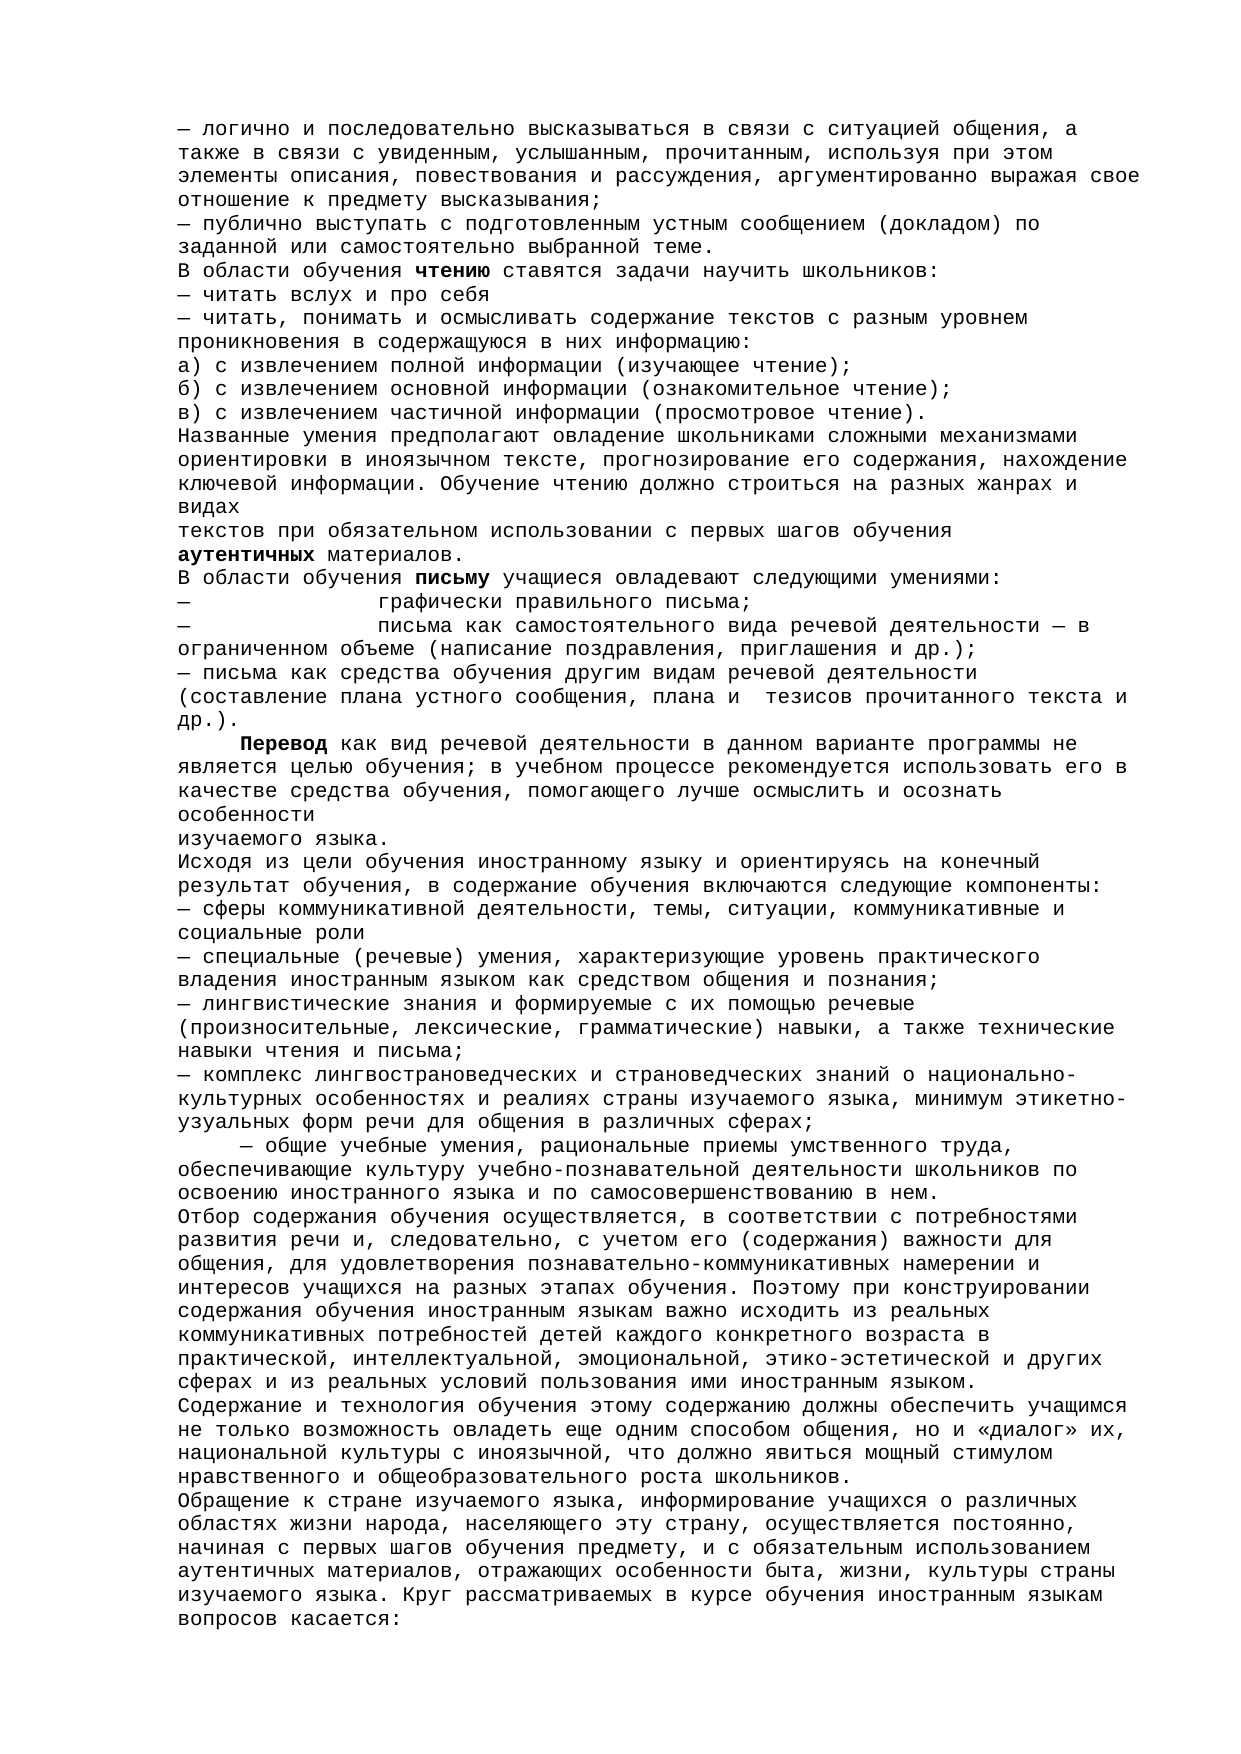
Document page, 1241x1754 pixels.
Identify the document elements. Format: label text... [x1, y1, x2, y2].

text др.). [177, 709, 1152, 733]
text начиная с первых шагов обучения предмету, и с обязательным использованием [177, 1537, 1152, 1561]
text изучаемого языка. Круг рассматриваемых в курсе обучения иностранным языкам [177, 1584, 1152, 1608]
text ограниченном объеме (написание поздравления, приглашения и др.); [177, 638, 1152, 662]
text качестве средства обучения, помогающего лучше осмыслить и осознать особенности [177, 780, 1152, 827]
text (произносительные, лексические, грамматические) навыки, а также технические [177, 1017, 1152, 1040]
text — письма как средства обучения другим видам речевой деятельности [177, 662, 1152, 686]
text — общие учебные умения, рациональные приемы умственного труда, [177, 1135, 1152, 1158]
text развития речи и, следовательно, с учетом его (содержания) важности для [177, 1229, 1152, 1253]
text аутентичных материалов, отражающих особенности быта, жизни, культуры страны [177, 1561, 1152, 1584]
text — специальные (речевые) умения, характеризующие уровень практического [177, 946, 1152, 969]
text результат обучения, в содержание обучения включаются следующие компоненты: [177, 875, 1152, 898]
text обеспечивающие культуру учебно-познавательной деятельности школьников по [177, 1158, 1152, 1182]
text (составление плана устного сообщения, плана и тезисов прочитанного текста и [177, 686, 1152, 709]
text ориентировки в иноязычном тексте, прогнозирование его содержания, нахождение [177, 449, 1152, 473]
text общения, для удовлетворения познавательно-коммуникативных намерении и [177, 1253, 1152, 1277]
text Перевод как вид речевой деятельности в данном варианте программы не [177, 733, 1152, 757]
text владения иностранным языком как средством общения и познания; [177, 969, 1152, 993]
text освоению иностранного языка и по самосовершенствованию в нем. [177, 1182, 1152, 1206]
text Содержание и технология обучения этому содержанию должны обеспечить учащимся [177, 1395, 1152, 1419]
text содержания обучения иностранным языкам важно исходить из реальных [177, 1300, 1152, 1324]
text ключевой информации. Обучение чтению должно строиться на разных жанрах и видах [177, 473, 1152, 520]
text не только возможность овладеть еще одним способом общения, но и «диалог» их, [177, 1419, 1152, 1442]
text элементы описания, повествования и рассуждения, аргументированно выражая свое [177, 165, 1152, 189]
text в) с извлечением частичной информации (просмотровое чтение). [177, 402, 1152, 426]
text сферах и из реальных условий пользования ими иностранным языком. [177, 1371, 1152, 1395]
text В области обучения чтению ставятся задачи научить школьников: [177, 260, 1152, 284]
text областях жизни народа, населяющего эту страну, осуществляется постоянно, [177, 1513, 1152, 1537]
text Отбор содержания обучения осуществляется, в соответствии с потребностями [177, 1206, 1152, 1229]
text аутентичных материалов. [177, 544, 1152, 567]
text навыки чтения и письма; [177, 1040, 1152, 1064]
text национальной культуры с иноязычной, что должно явиться мощный стимулом [177, 1442, 1152, 1466]
text социальные роли [177, 922, 1152, 946]
text практической, интеллектуальной, эмоциональной, этико-эстетической и других [177, 1348, 1152, 1371]
text является целью обучения; в учебном процессе рекомендуется использовать его в [177, 757, 1152, 780]
text — сферы коммуникативной деятельности, темы, ситуации, коммуникативные и [177, 898, 1152, 922]
text — письма как самостоятельного вида речевой деятельности — в [177, 615, 1152, 638]
text — логично и последовательно высказываться в связи с ситуацией общения, а [177, 118, 1152, 142]
text Обращение к стране изучаемого языка, информирование учащихся о различных [177, 1489, 1152, 1513]
text текстов при обязательном использовании с первых шагов обучения [177, 520, 1152, 544]
text нравственного и общеобразовательного роста школьников. [177, 1466, 1152, 1489]
text вопросов касается: [177, 1608, 1152, 1631]
text узуальных форм речи для общения в различных сферах; [177, 1111, 1152, 1135]
text коммуникативных потребностей детей каждого конкретного возраста в [177, 1324, 1152, 1348]
text — комплекс лингвострановедческих и страноведческих знаний о национально- [177, 1064, 1152, 1088]
text — графически правильного письма; [177, 591, 1152, 615]
text отношение к предмету высказывания; [177, 189, 1152, 213]
text — читать вслух и про себя [177, 284, 1152, 307]
text заданной или самостоятельно выбранной теме. [177, 236, 1152, 260]
text изучаемого языка. [177, 827, 1152, 851]
text также в связи с увиденным, услышанным, прочитанным, используя при этом [177, 142, 1152, 165]
text а) с извлечением полной информации (изучающее чтение); [177, 354, 1152, 378]
text проникновения в содержащуюся в них информацию: [177, 331, 1152, 354]
text — лингвистические знания и формируемые с их помощью речевые [177, 993, 1152, 1017]
text интересов учащихся на разных этапах обучения. Поэтому при конструировании [177, 1277, 1152, 1300]
text Исходя из цели обучения иностранному языку и ориентируясь на конечный [177, 851, 1152, 875]
text В области обучения письму учащиеся овладевают следующими умениями: [177, 567, 1152, 591]
text б) с извлечением основной информации (ознакомительное чтение); [177, 378, 1152, 402]
text культурных особенностях и реалиях страны изучаемого языка, минимум этикетно- [177, 1088, 1152, 1111]
text — публично выступать с подготовленным устным сообщением (докладом) по [177, 213, 1152, 236]
text — читать, понимать и осмысливать содержание текстов с разным уровнем [177, 307, 1152, 331]
text Названные умения предполагают овладение школьниками сложными механизмами [177, 426, 1152, 449]
